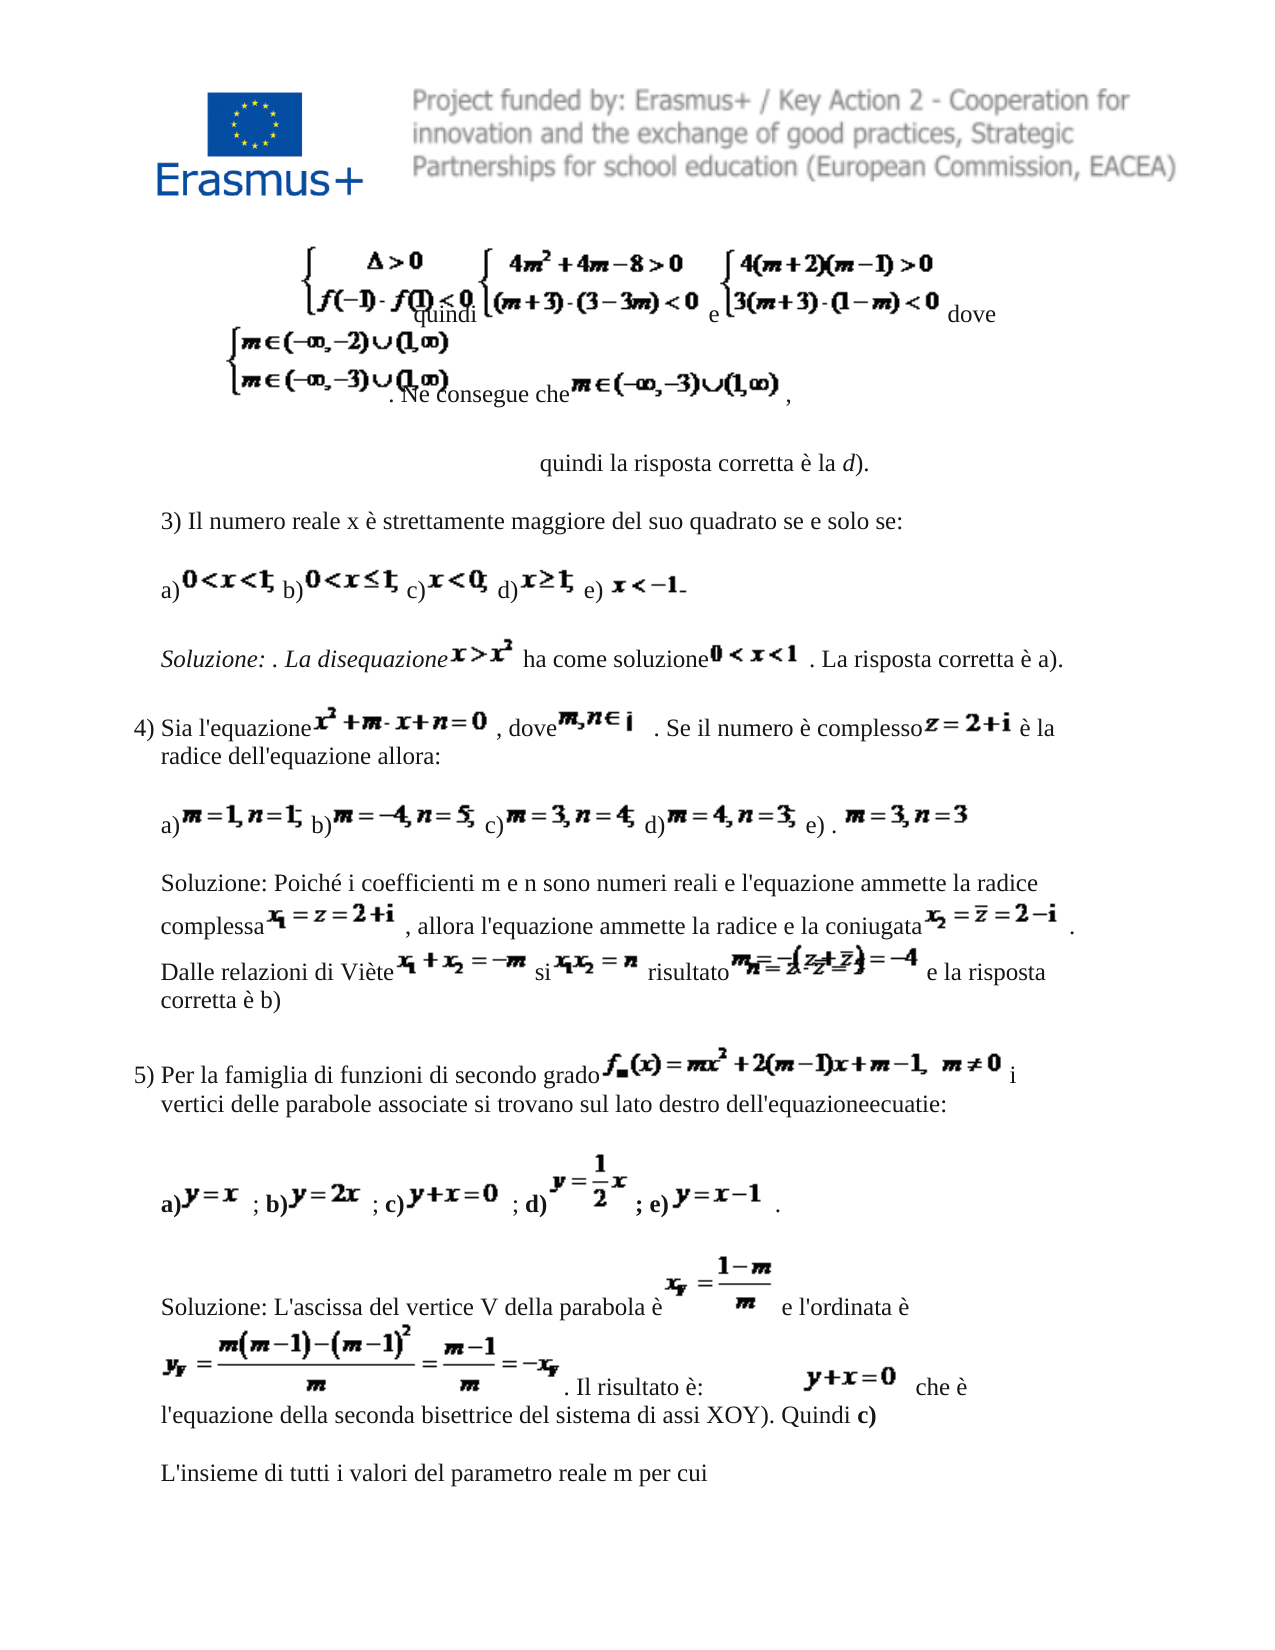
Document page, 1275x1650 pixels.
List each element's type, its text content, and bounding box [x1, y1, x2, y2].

picture [504, 799, 638, 834]
picture [264, 897, 399, 935]
list Sia l'equazione , dove . Se il numero è complesso è la radice dell'equazione allora: [134, 702, 1108, 770]
picture [665, 799, 799, 834]
list Il numero reale x è strettamente maggiore del suo quadrato se e solo se: [161, 506, 1125, 535]
picture [180, 799, 305, 834]
picture [225, 324, 453, 400]
picture [311, 702, 490, 736]
picture [551, 942, 642, 980]
picture [477, 244, 703, 322]
text Soluzione: . La disequazione ha come soluzione . La risposta corretta è a). [161, 633, 1125, 673]
picture [570, 368, 779, 403]
picture [922, 897, 1063, 935]
picture [150, 75, 365, 198]
picture [729, 939, 920, 980]
text quindi la risposta corretta è la d). [388, 448, 1021, 477]
text a) ; b) ; c) ; d) ; e) . [161, 1147, 1125, 1218]
list Per la famiglia di funzioni di secondo grado i vertici delle parabole associate si trovano sul lato destro dell'equazioneecuatie: [134, 1044, 1057, 1118]
picture [609, 570, 688, 599]
picture [403, 76, 1184, 188]
text Soluzione: Poiché i coefficienti m e n sono numeri reali e l'equazione ammette la radice complessa , allora l'equazione ammette la radice e la coniugata . Dalle relazioni di Viète si risultato e la risposta corretta è b) [160, 868, 1089, 1014]
picture [843, 799, 972, 834]
picture [922, 708, 1014, 736]
picture [331, 799, 479, 834]
text L'insieme di tutti i valori del parametro reale m per cui [160, 1458, 1067, 1487]
picture [303, 564, 401, 599]
picture [600, 1043, 1003, 1084]
picture [426, 564, 492, 599]
picture [394, 942, 529, 980]
text Soluzione: L'ascissa del vertice V della parabola è e l'ordinata è [161, 1250, 1125, 1320]
picture [662, 1249, 776, 1315]
picture [448, 633, 517, 668]
picture [708, 639, 803, 668]
picture [160, 1320, 564, 1396]
picture [556, 702, 648, 736]
picture [518, 564, 578, 599]
picture [180, 564, 277, 599]
picture [300, 244, 388, 320]
picture [547, 1147, 629, 1213]
picture [719, 247, 942, 322]
